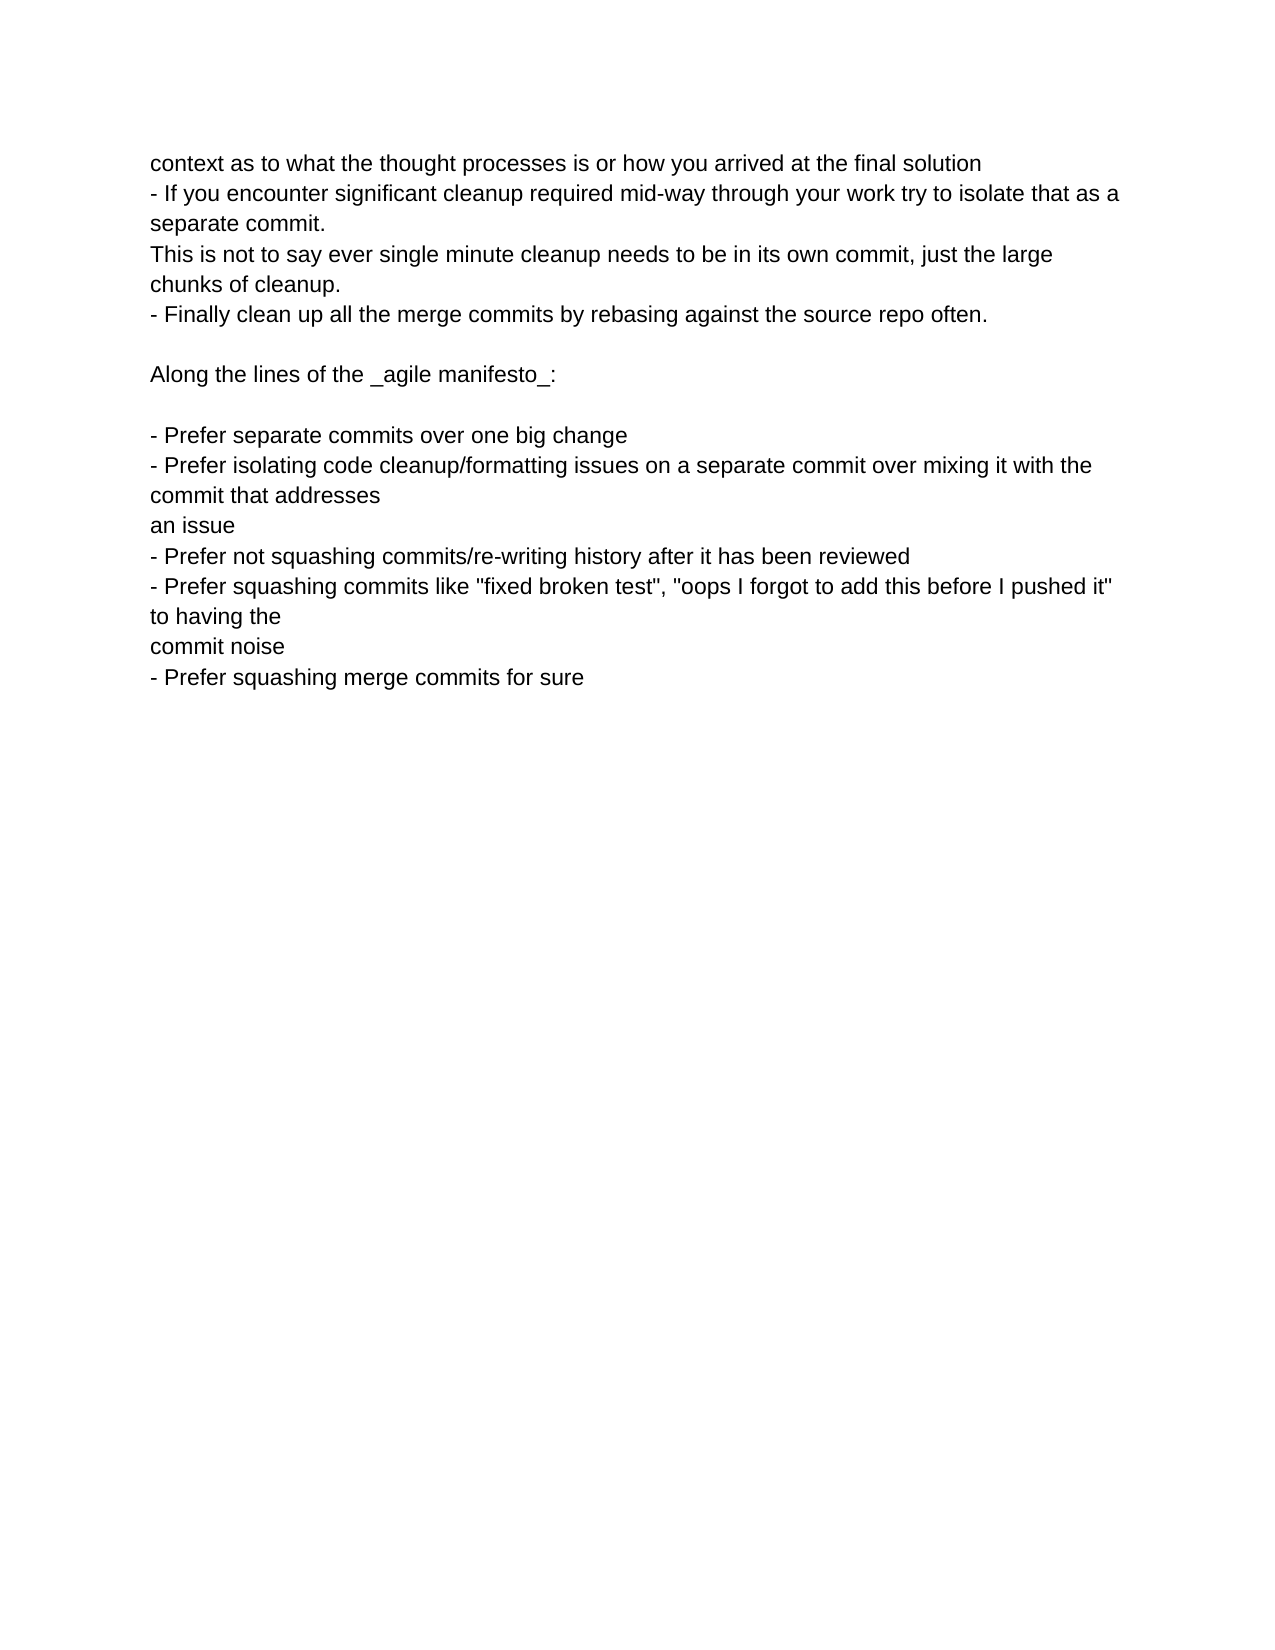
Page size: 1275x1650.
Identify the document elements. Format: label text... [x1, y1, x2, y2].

text - Prefer not squashing commits/re-writing history after it has been reviewed [150, 543, 1125, 569]
text - Prefer squashing merge commits for sure [150, 663, 1125, 690]
text context as to what the thought processes is or how you arrived at the final solution [150, 150, 1125, 176]
text an issue [150, 512, 1125, 539]
text This is not to say ever single minute cleanup needs to be in its own commit, just the large chunks of cleanup. [150, 241, 1125, 297]
text - If you encounter significant cleanup required mid-way through your work try to isolate that as a separate commit. [150, 180, 1125, 237]
text - Prefer isolating code cleanup/formatting issues on a separate commit over mixing it with the commit that addresses [150, 452, 1125, 509]
text - Finally clean up all the merge commits by rebasing against the source repo often. [150, 301, 1125, 327]
text - Prefer separate commits over one big change [150, 422, 1125, 448]
text commit noise [150, 633, 1125, 660]
text - Prefer squashing commits like "fixed broken test", "oops I forgot to add this before I pushed it" to having the [150, 573, 1125, 629]
text Along the lines of the _agile manifesto_: [150, 361, 1125, 388]
